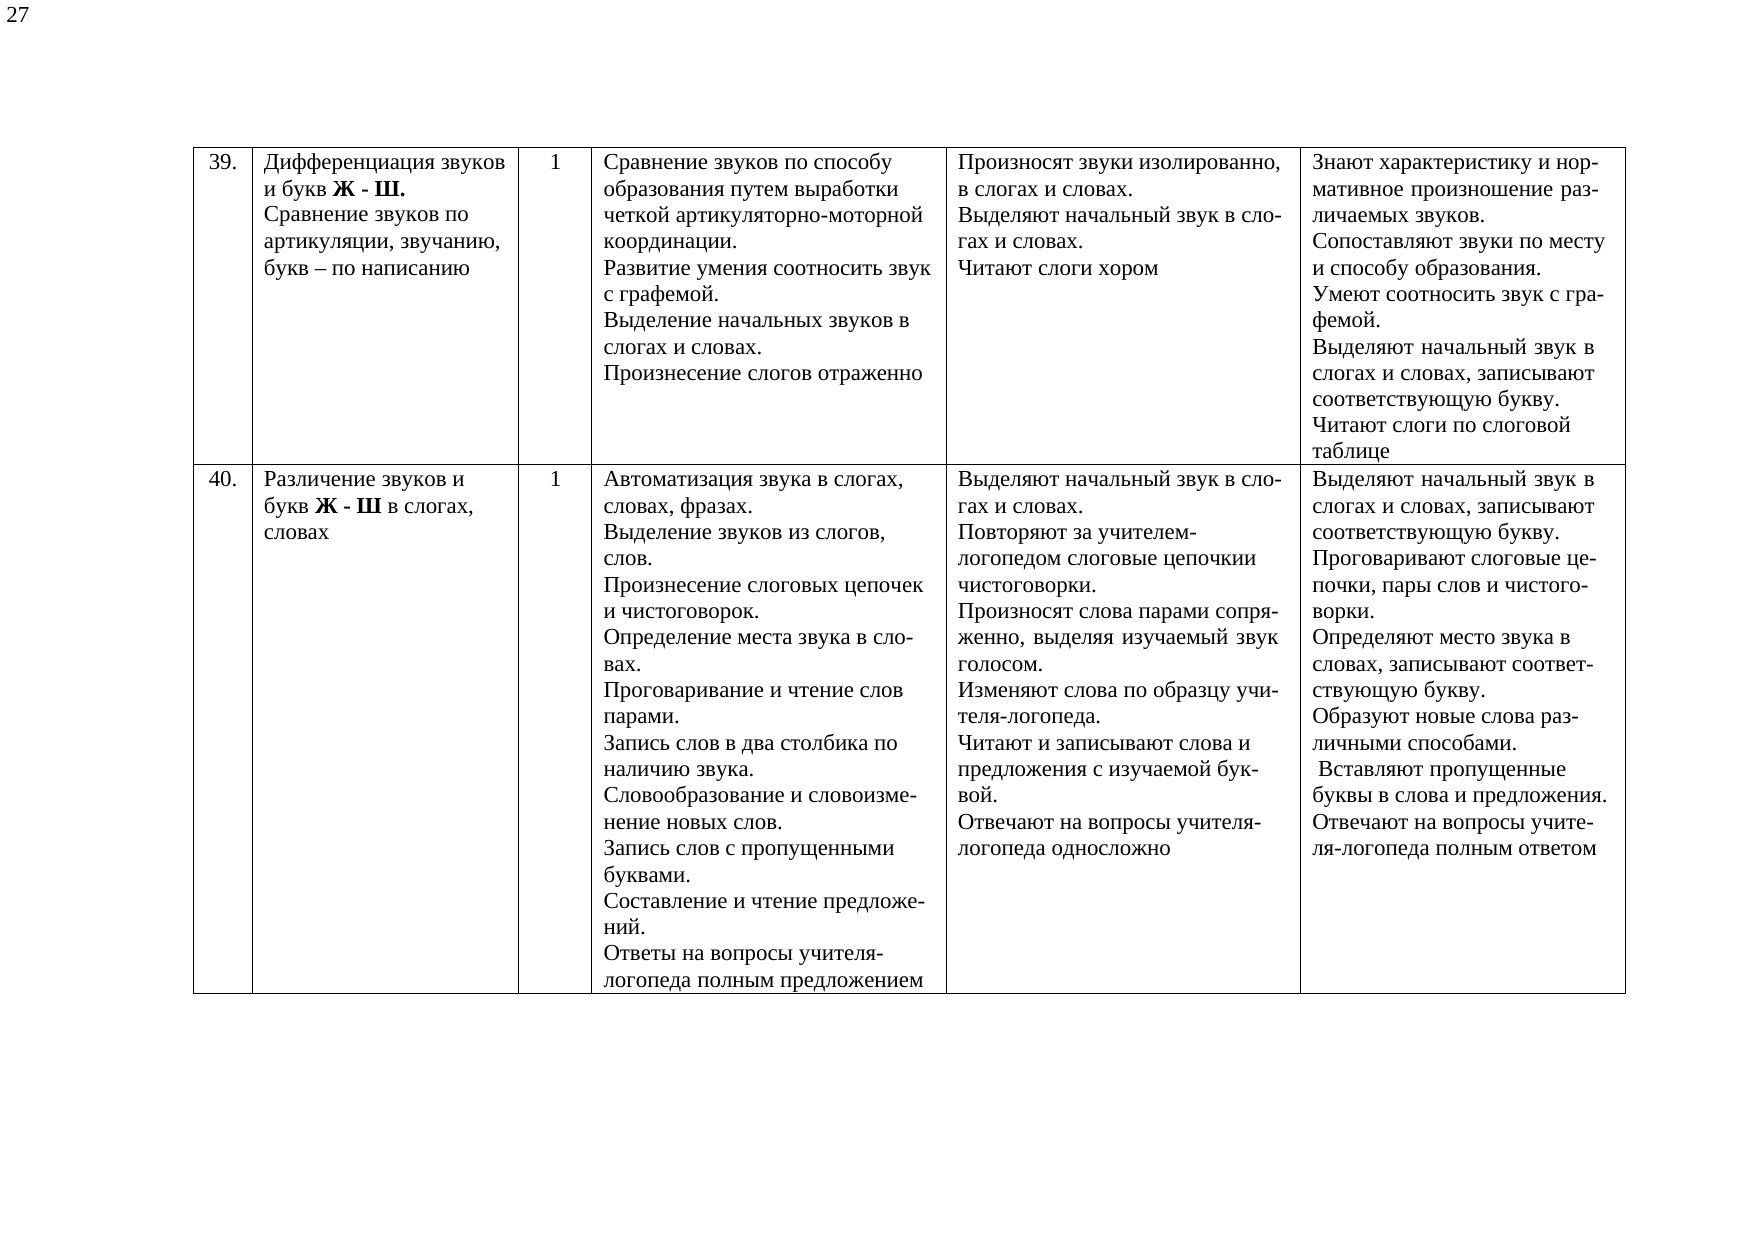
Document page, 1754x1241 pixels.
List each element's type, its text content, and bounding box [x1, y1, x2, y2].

table_cell Выделяют начальный звук в сло- гах и словах. Повторяют за учителем- логопедом слоговые цепочкии чистоговорки. Произносят слова парами сопря- женно, выделяя изучаемый звук голосом. Изменяют слова по образцу учи- теля-логопеда. Читают и записывают слова и предложения с изучаемой бук- вой. Отвечают на вопросы учителя- логопеда односложно [947, 465, 1300, 993]
table_cell 1 [519, 465, 591, 993]
table_header Произносят звуки изолированно, в слогах и словах. Выделяют начальный звук в сло- гах и словах. Читают слоги хором [947, 148, 1300, 464]
table_header Дифференциация звуков и букв Ж - Ш. Сравнение звуков по артикуляции, звучанию, букв – по написанию [253, 148, 518, 464]
table_header 39. [194, 148, 252, 464]
table_header 1 [519, 148, 591, 464]
table_cell Автоматизация звука в слогах, словах, фразах. Выделение звуков из слогов, слов. Произнесение слоговых цепочек и чистоговорок. Определение места звука в сло- вах. Проговаривание и чтение слов парами. Запись слов в два столбика по наличию звука. Словообразование и словоизме- нение новых слов. Запись слов с пропущенными буквами. Составление и чтение предложе- ний. Ответы на вопросы учителя- логопеда полным предложением [592, 465, 946, 993]
table_cell Различение звуков и букв Ж - Ш в слогах, словах [253, 465, 518, 993]
table_cell 40. [194, 465, 252, 993]
table_header Сравнение звуков по способу образования путем выработки четкой артикуляторно-моторной координации. Развитие умения соотносить звук с графемой. Выделение начальных звуков в слогах и словах. Произнесение слогов отраженно [592, 148, 946, 464]
table_header Знают характеристику и нор- мативное произношение раз- личаемых звуков. Сопоставляют звуки по месту и способу образования. Умеют соотносить звук с гра- фемой. Выделяют начальный звук в слогах и словах, записывают соответствующую букву. Читают слоги по слоговой таблице [1301, 148, 1625, 464]
table_cell Выделяют начальный звук в слогах и словах, записывают соответствующую букву. Проговаривают слоговые це- почки, пары слов и чистого- ворки. Определяют место звука в словах, записывают соответ- ствующую букву. Образуют новые слова раз- личными способами. Вставляют пропущенные буквы в слова и предложения. Отвечают на вопросы учите- ля-логопеда полным ответом [1301, 465, 1625, 993]
